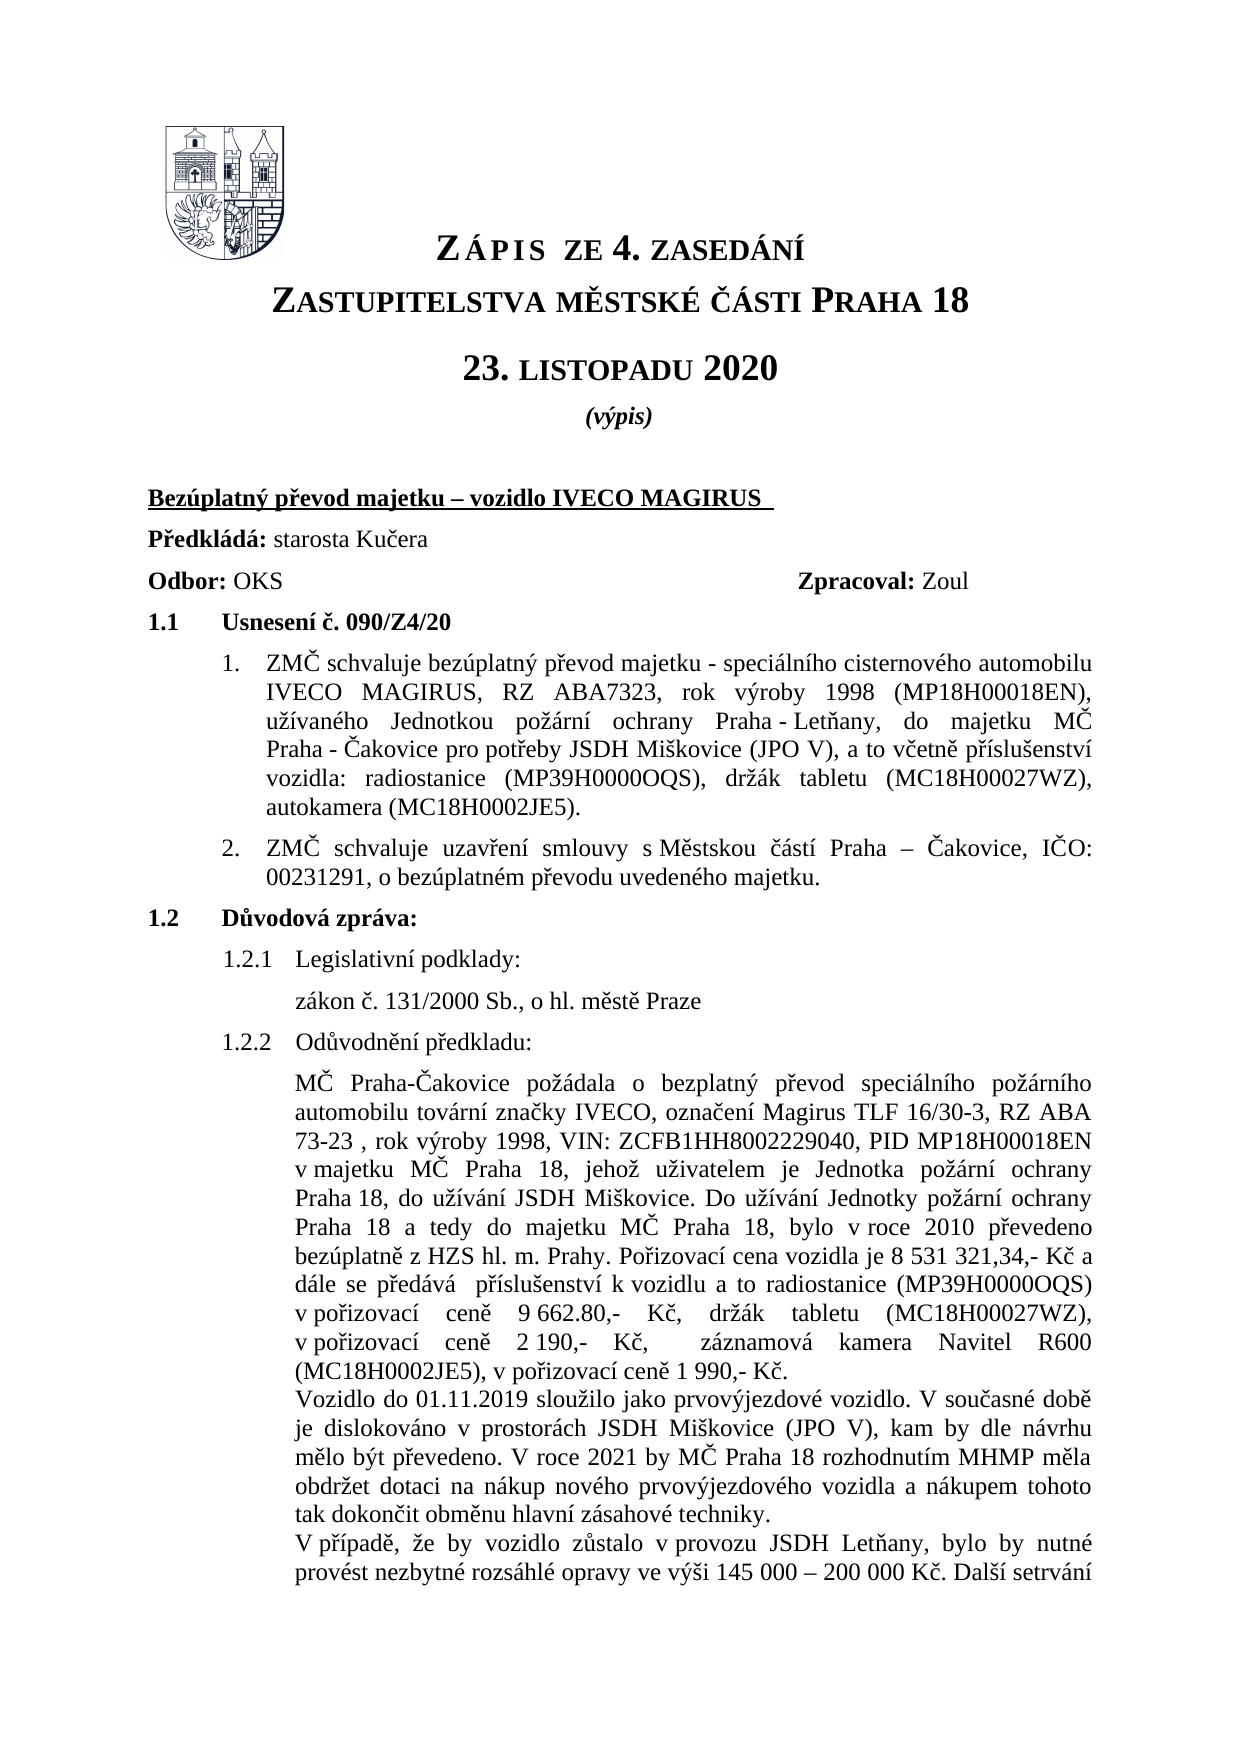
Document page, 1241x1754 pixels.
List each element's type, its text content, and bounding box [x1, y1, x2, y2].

text Předkládá: starosta Kučera [148, 524, 1093, 553]
subtitle Zápis ze 4. zasedání [302, 226, 1093, 269]
subtitle 23. listopadu 2020 [148, 345, 1093, 388]
list ZMČ schvaluje bezúplatný převod majetku - speciálního cisternového automobilu IVECO MAGIRUS, RZ ABA7323, rok výroby 1998 (MP18H00018EN), užívaného Jednotkou požární ochrany Praha - Letňany, do majetku MČ Praha - Čakovice pro potřeby JSDH Miškovice (JPO V), a to včetně příslušenství vozidla: radiostanice (MP39H0000OQS), držák tabletu (MC18H00027WZ), autokamera (MC18H0002JE5). [221, 648, 1093, 821]
text 1.1 Usnesení č. 090/Z4/20 [148, 607, 1093, 636]
text Odbor: OKS Zpracoval: Zoul [148, 566, 1093, 594]
text zákon č. 131/2000 Sb., o hl. městě Praze [251, 986, 1093, 1014]
text Bezúplatný převod majetku – vozidlo IVECO MAGIRUS [148, 483, 1093, 512]
text 1.2 Důvodová zpráva: [148, 903, 1093, 932]
picture [165, 126, 285, 260]
text 1.2.2 Odůvodnění předkladu: [221, 1027, 1093, 1056]
list ZMČ schvaluje uzavření smlouvy s Městskou částí Praha – Čakovice, IČO: 00231291, o bezúplatném převodu uvedeného majetku. [221, 833, 1093, 891]
text Vozidlo do 01.11.2019 sloužilo jako prvovýjezdové vozidlo. V současné době je dislokováno v prostorách JSDH Miškovice (JPO V), kam by dle návrhu mělo být převedeno. V roce 2021 by MČ Praha 18 rozhodnutím MHMP měla obdržet dotaci na nákup nového prvovýjezdového vozidla a nákupem tohoto tak dokončit obměnu hlavní zásahové techniky. [295, 1384, 1093, 1528]
text MČ Praha-Čakovice požádala o bezplatný převod speciálního požárního automobilu tovární značky IVECO, označení Magirus TLF 16/30-3, RZ ABA 73-23 , rok výroby 1998, VIN: ZCFB1HH8002229040, PID MP18H00018EN v majetku MČ Praha 18, jehož uživatelem je Jednotka požární ochrany Praha 18, do užívání JSDH Miškovice. Do užívání Jednotky požární ochrany Praha tedy do majetku MČ Praha 18, bylo v roce 2010 převedeno bezúplatně z HZS hl. m. Prahy. Pořizovací cena vozidla je 8 531 321,34,- Kč a dále se předává příslušenství k vozidlu a to radiostanice (MP39H0000OQS) v pořizovací ceně 9 662.80,- Kč, držák tabletu (MC18H00027WZ), v pořizovací ceně 2 190,- Kč, záznamová kamera Navitel R600 (MC18H0002JE5), v pořizovací ceně 1 990,- Kč. [294, 1068, 1093, 1384]
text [294, 1528, 1093, 1586]
subtitle Zastupitelstva městské části Praha 18 [148, 277, 1093, 320]
text 1.2.1 Legislativní podklady: [223, 944, 1093, 973]
text (výpis) [148, 401, 1093, 429]
